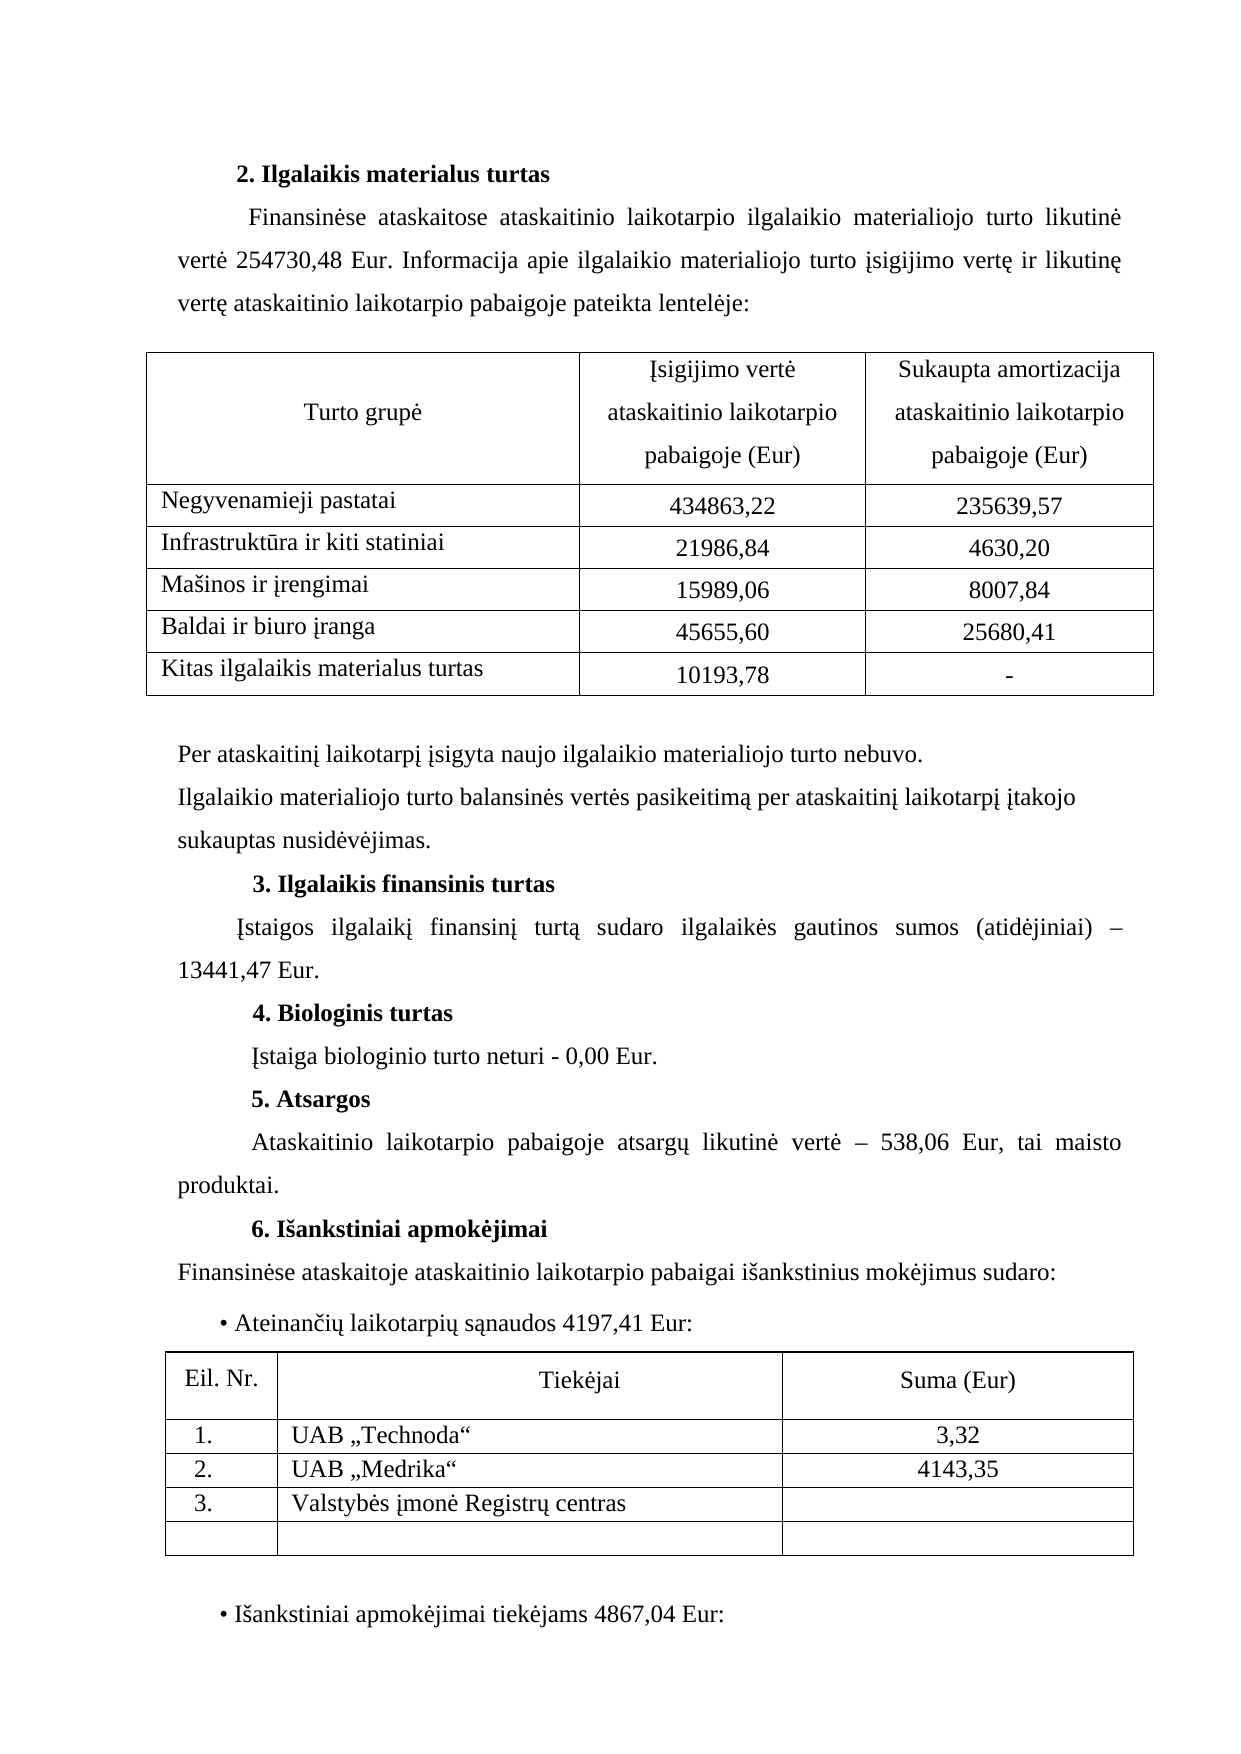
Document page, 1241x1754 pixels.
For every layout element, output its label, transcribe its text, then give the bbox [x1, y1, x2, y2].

text 3. Ilgalaikis finansinis turtas [177, 869, 1122, 897]
text 4. Biologinis turtas [177, 998, 1122, 1027]
text Finansinėse ataskaitose ataskaitinio laikotarpio ilgalaikio materialiojo turto likutinė vertė 254730,48 Eur. Informacija apie ilgalaikio materialiojo turto įsigijimo vertę ir likutinę vertę ataskaitinio laikotarpio pabaigoje pateikta lentelėje: [177, 202, 1122, 317]
table_header Turto grupė [147, 353, 579, 484]
table_cell 434863,22 [580, 485, 865, 526]
table_cell 25680,41 [866, 611, 1153, 652]
table_cell Valstybės įmonė Registrų centras [278, 1488, 782, 1521]
table_cell 4143,35 [783, 1454, 1133, 1487]
table_cell 4630,20 [866, 527, 1153, 568]
text • Ateinančių laikotarpių sąnaudos 4197,41 Eur: [219, 1308, 1122, 1337]
table_cell 235639,57 [866, 485, 1153, 526]
table_cell 3,32 [783, 1420, 1133, 1453]
table_cell UAB „Technoda“ [278, 1420, 782, 1453]
text Įstaiga biologinio turto neturi - 0,00 Eur. [177, 1041, 1122, 1070]
text • Išankstiniai apmokėjimai tiekėjams 4867,04 Eur: [219, 1599, 1122, 1628]
table_cell [783, 1522, 1133, 1555]
table_cell 21986,84 [580, 527, 865, 568]
table_cell [783, 1488, 1133, 1521]
table_cell Baldai ir biuro įranga [147, 611, 579, 652]
table_cell 15989,06 [580, 569, 865, 610]
text Per ataskaitinį laikotarpį įsigyta naujo ilgalaikio materialiojo turto nebuvo. [177, 739, 1122, 768]
table_header Įsigijimo vertė ataskaitinio laikotarpio pabaigoje (Eur) [580, 353, 865, 484]
table_cell Negyvenamieji pastatai [147, 485, 579, 526]
table_cell 45655,60 [580, 611, 865, 652]
table_cell - [866, 653, 1153, 695]
table_cell UAB „Medrika“ [278, 1454, 782, 1487]
text Ataskaitinio laikotarpio pabaigoje atsargų likutinė vertė – 538,06 Eur, tai maisto produktai. [177, 1127, 1122, 1199]
table_header Eil. Nr. [166, 1353, 277, 1419]
table_header Suma (Eur) [783, 1353, 1133, 1419]
table_header Tiekėjai [278, 1353, 782, 1419]
text Įstaigos ilgalaikį finansinį turtą sudaro ilgalaikės gautinos sumos (atidėjiniai) – 13441,47 Eur. [177, 912, 1122, 984]
table_cell 10193,78 [580, 653, 865, 695]
table_cell 3. [166, 1488, 277, 1521]
table_cell Kitas ilgalaikis materialus turtas [147, 653, 579, 695]
text Ilgalaikio materialiojo turto balansinės vertės pasikeitimą per ataskaitinį laikotarpį įtakojo sukauptas nusidėvėjimas. [177, 782, 1122, 854]
text Finansinėse ataskaitoje ataskaitinio laikotarpio pabaigai išankstinius mokėjimus sudaro: [177, 1257, 1122, 1286]
table_cell Infrastruktūra ir kiti statiniai [147, 527, 579, 568]
table_cell [166, 1522, 277, 1555]
text 5. Atsargos [177, 1084, 1122, 1113]
table_cell 2. [166, 1454, 277, 1487]
text 6. Išankstiniai apmokėjimai [177, 1214, 1122, 1242]
table_header Sukaupta amortizacija ataskaitinio laikotarpio pabaigoje (Eur) [866, 353, 1153, 484]
table_cell 8007,84 [866, 569, 1153, 610]
text 2. Ilgalaikis materialus turtas [177, 159, 1122, 188]
table_cell Mašinos ir įrengimai [147, 569, 579, 610]
table_cell [278, 1522, 782, 1555]
table_cell 1. [166, 1420, 277, 1453]
